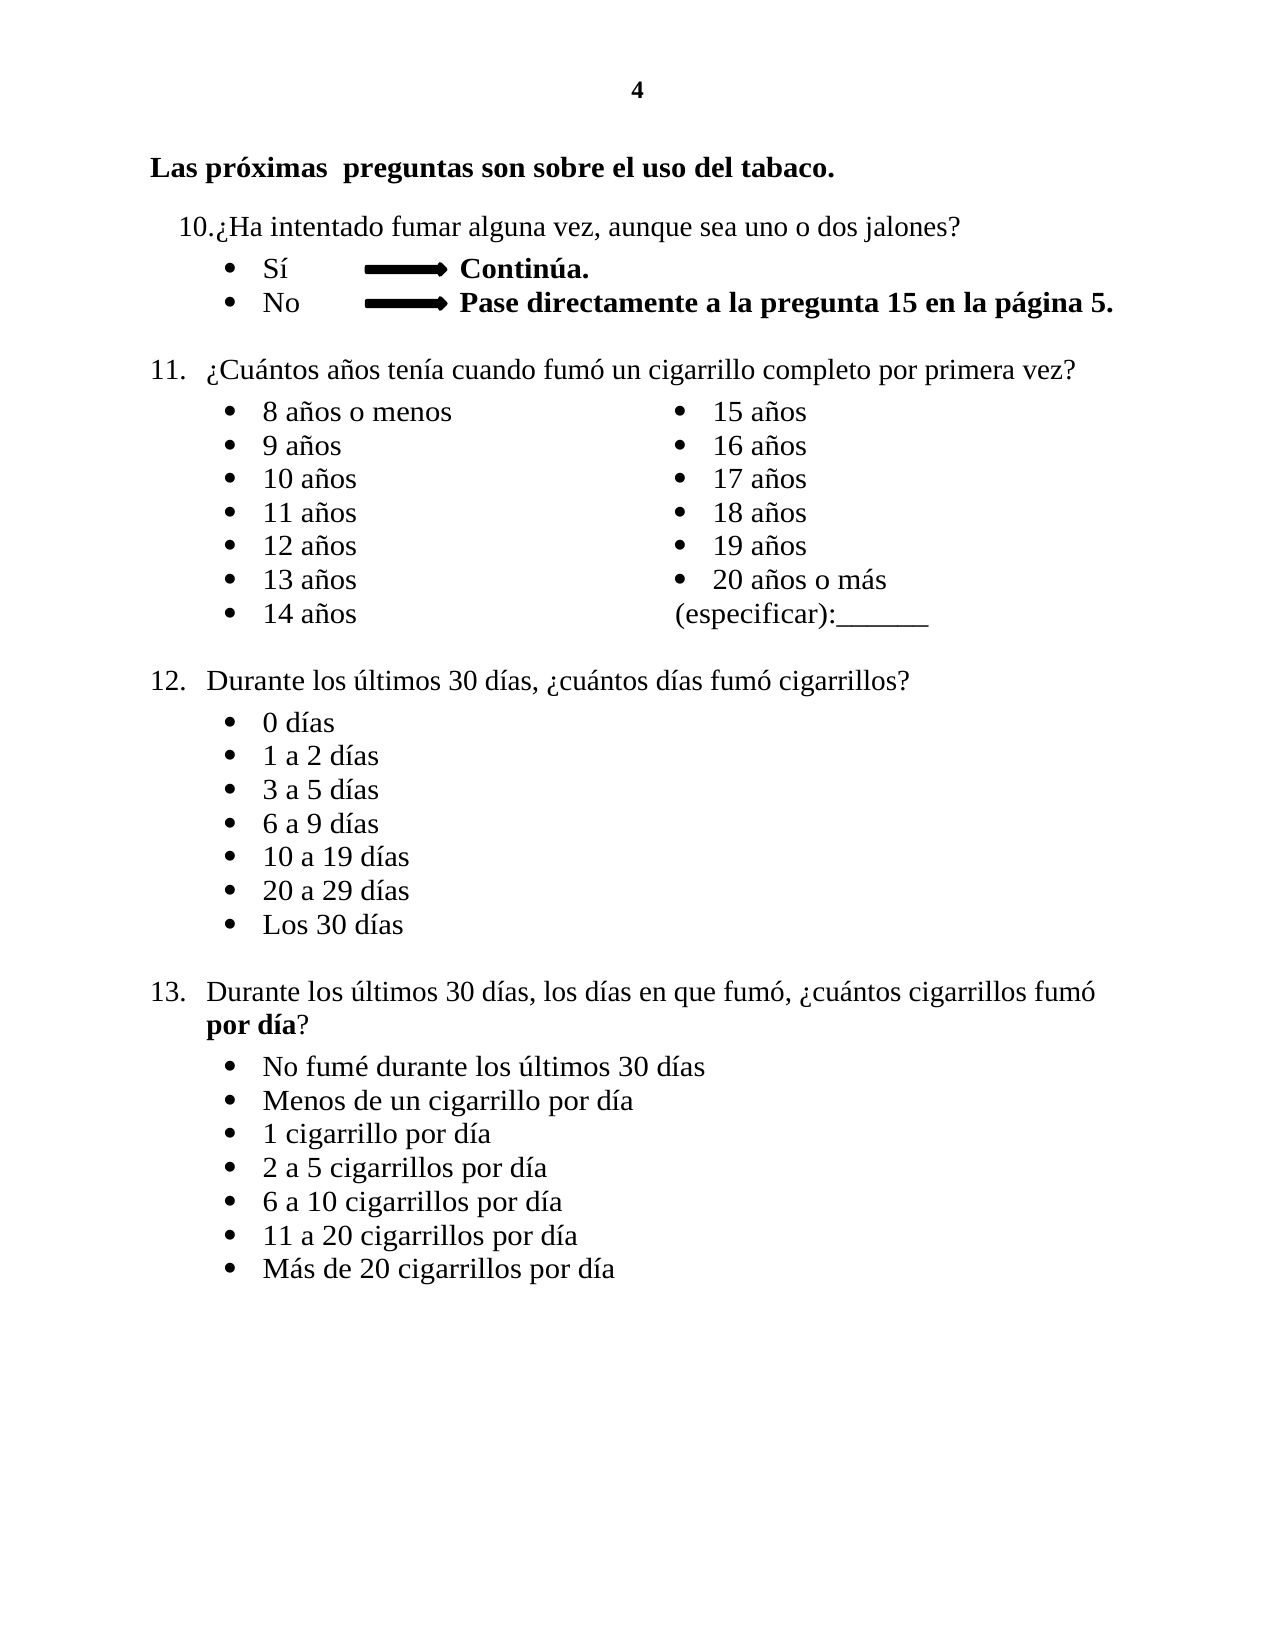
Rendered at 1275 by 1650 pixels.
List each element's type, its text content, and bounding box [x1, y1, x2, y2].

list 6 a 9 días [225, 806, 1125, 839]
list Menos de un cigarrillo por día [225, 1083, 1125, 1117]
list 13 años [225, 562, 600, 596]
list 19 días [225, 839, 1125, 873]
list 8 años o menos [225, 394, 600, 428]
list Más de 20 cigarrillos por día [225, 1251, 1125, 1285]
list 10 años [225, 461, 600, 495]
list 1 cigarrillo por día [225, 1117, 1125, 1150]
list Durante los últimos 30 días, los días en que fumó, ¿cuántos cigarrillos fumó por día? [150, 974, 1125, 1041]
list 29 días [225, 873, 1125, 907]
list 18 años [675, 495, 1125, 528]
list 16 años [675, 428, 1125, 461]
list 5 días [225, 772, 1125, 806]
list 20 cigarrillos por día [225, 1218, 1125, 1251]
list 9 años [225, 428, 600, 461]
list 11 años [225, 495, 600, 528]
text Las próximas preguntas son sobre el uso del tabaco. [150, 150, 1125, 183]
list 15 años [675, 394, 1125, 428]
list 17 años [675, 461, 1125, 495]
list 12 años [225, 528, 600, 562]
list Durante los últimos 30 días, ¿cuántos días fumó cigarrillos? [150, 663, 1125, 697]
list 20 años o más [675, 562, 1125, 596]
list 2 días [225, 738, 1125, 772]
list Sí Continúa. [225, 251, 1125, 285]
list ¿Cuántos años tenía cuando fumó un cigarrillo completo por primera vez? [150, 352, 1125, 386]
list 10 cigarrillos por día [225, 1184, 1125, 1218]
list ¿Ha intentado fumar alguna vez, aunque sea uno o dos jalones? [178, 209, 1125, 243]
list 19 años [675, 528, 1125, 562]
list Los 30 días [225, 907, 1125, 940]
list No fumé durante los últimos 30 días [225, 1049, 1125, 1083]
list 5 cigarrillos por día [225, 1150, 1125, 1184]
list No Pase directamente a la pregunta 15 en la página 5. [225, 285, 1125, 318]
list 0 días [225, 705, 1125, 738]
list 14 años [225, 596, 600, 629]
text (especificar):______ [675, 596, 1125, 629]
